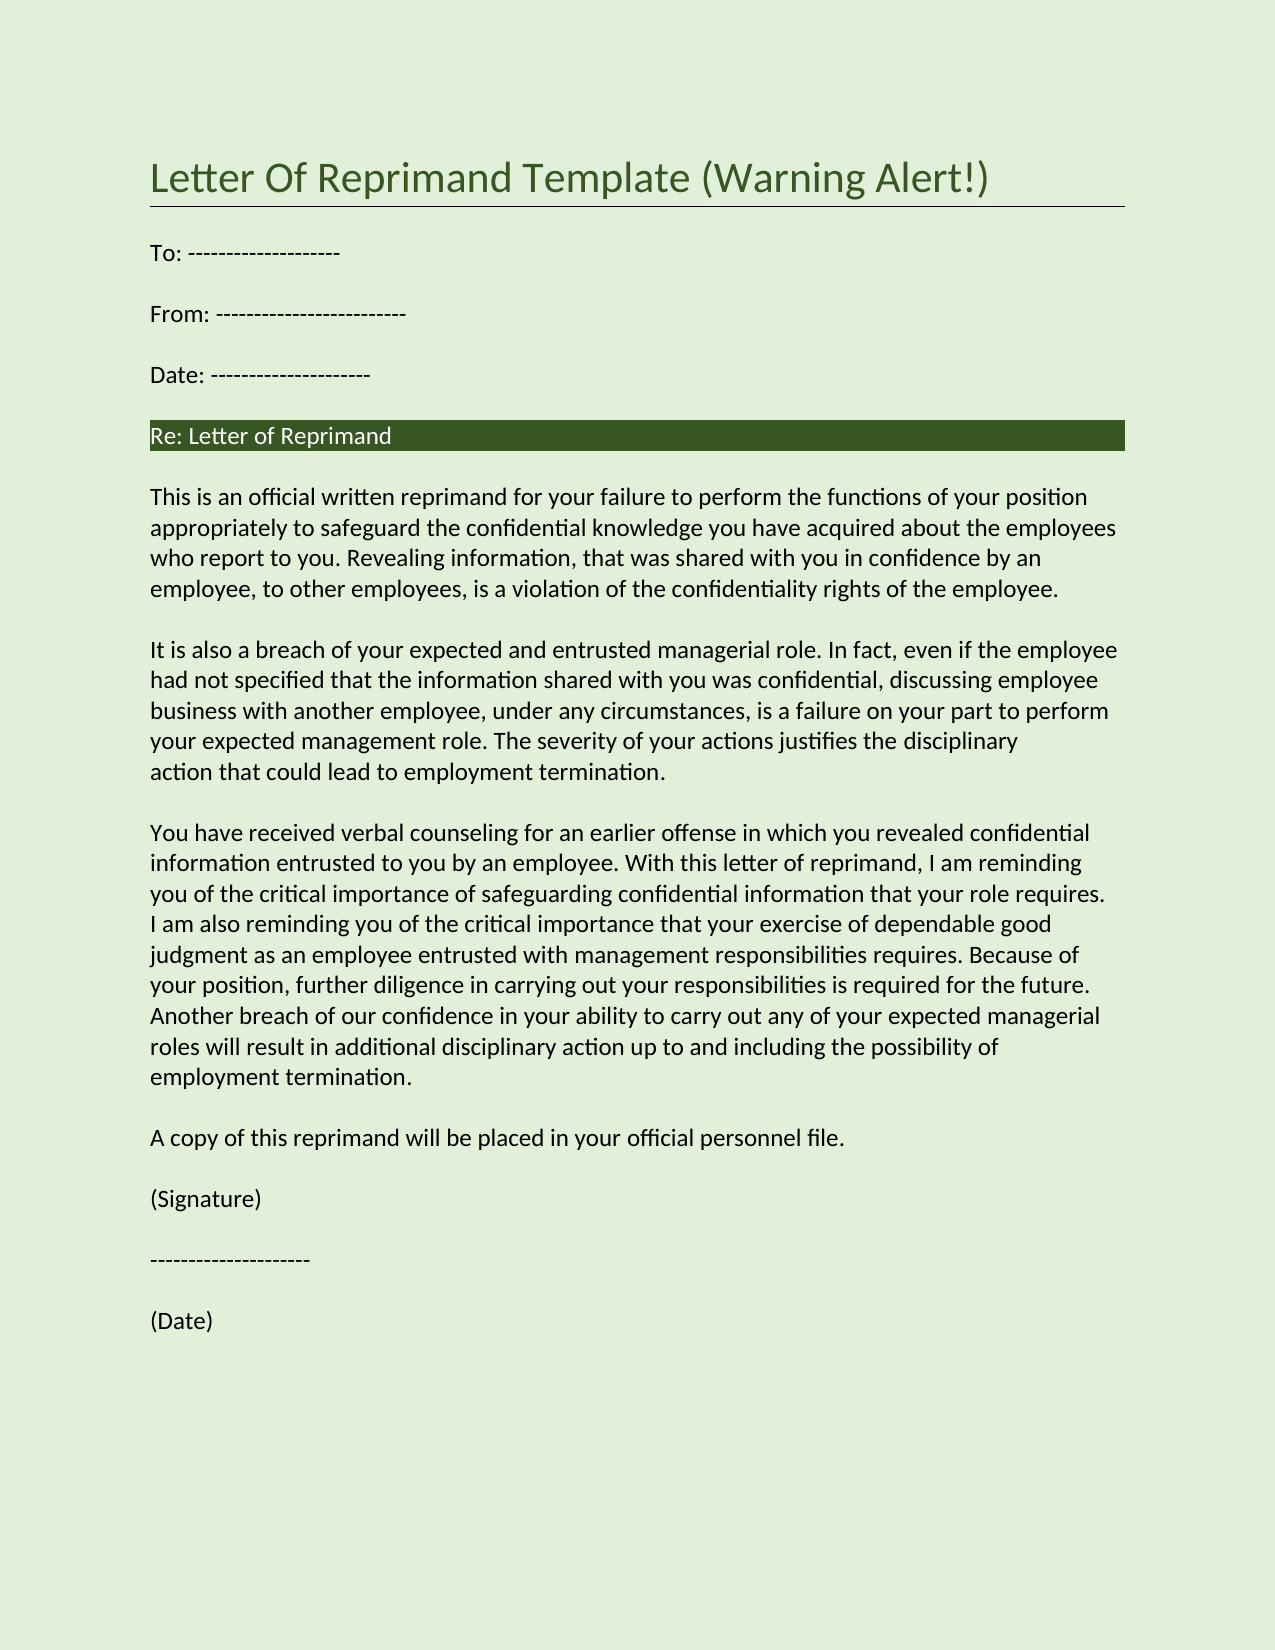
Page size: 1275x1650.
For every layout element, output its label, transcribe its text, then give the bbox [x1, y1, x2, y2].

text To: -------------------- [150, 237, 1125, 268]
text From: ------------------------- [150, 298, 1125, 329]
text You have received verbal counseling for an earlier offense in which you revealed confidential information entrusted to you by an employee. With this letter of reprimand, I am reminding you of the critical importance of safeguarding confidential information that your role requires. [150, 817, 1125, 908]
text Date: --------------------- [150, 359, 1125, 390]
text A copy of this reprimand will be placed in your official personnel file. [150, 1122, 1125, 1153]
text Letter Of Reprimand Template (Warning Alert!) [150, 150, 1125, 206]
text --------------------- [150, 1244, 1125, 1275]
text It is also a breach of your expected and entrusted managerial role. In fact, even if the employee had not specified that the information shared with you was confidential, discussing employee business with another employee, under any circumstances, is a failure on your part to perform your expected management role. The severity of your actions justifies the disciplinary action that could lead to employment termination. [150, 634, 1125, 786]
text Another breach of our confidence in your ability to carry out any of your expected managerial roles will result in additional disciplinary action up to and including the possibility of employment termination. [150, 1000, 1125, 1092]
text This is an official written reprimand for your failure to perform the functions of your position appropriately to safeguard the confidential knowledge you have acquired about the employees who report to you. Revealing information, that was shared with you in confidence by an employee, to other employees, is a violation of the confidentiality rights of the employee. [150, 481, 1125, 603]
text I am also reminding you of the critical importance that your exercise of dependable good judgment as an employee entrusted with management responsibilities requires. Because of your position, further diligence in carrying out your responsibilities is required for the future. [150, 908, 1125, 1000]
text Re: Letter of Reprimand [150, 420, 1125, 451]
text (Date) [150, 1305, 1125, 1336]
text (Signature) [150, 1183, 1125, 1214]
